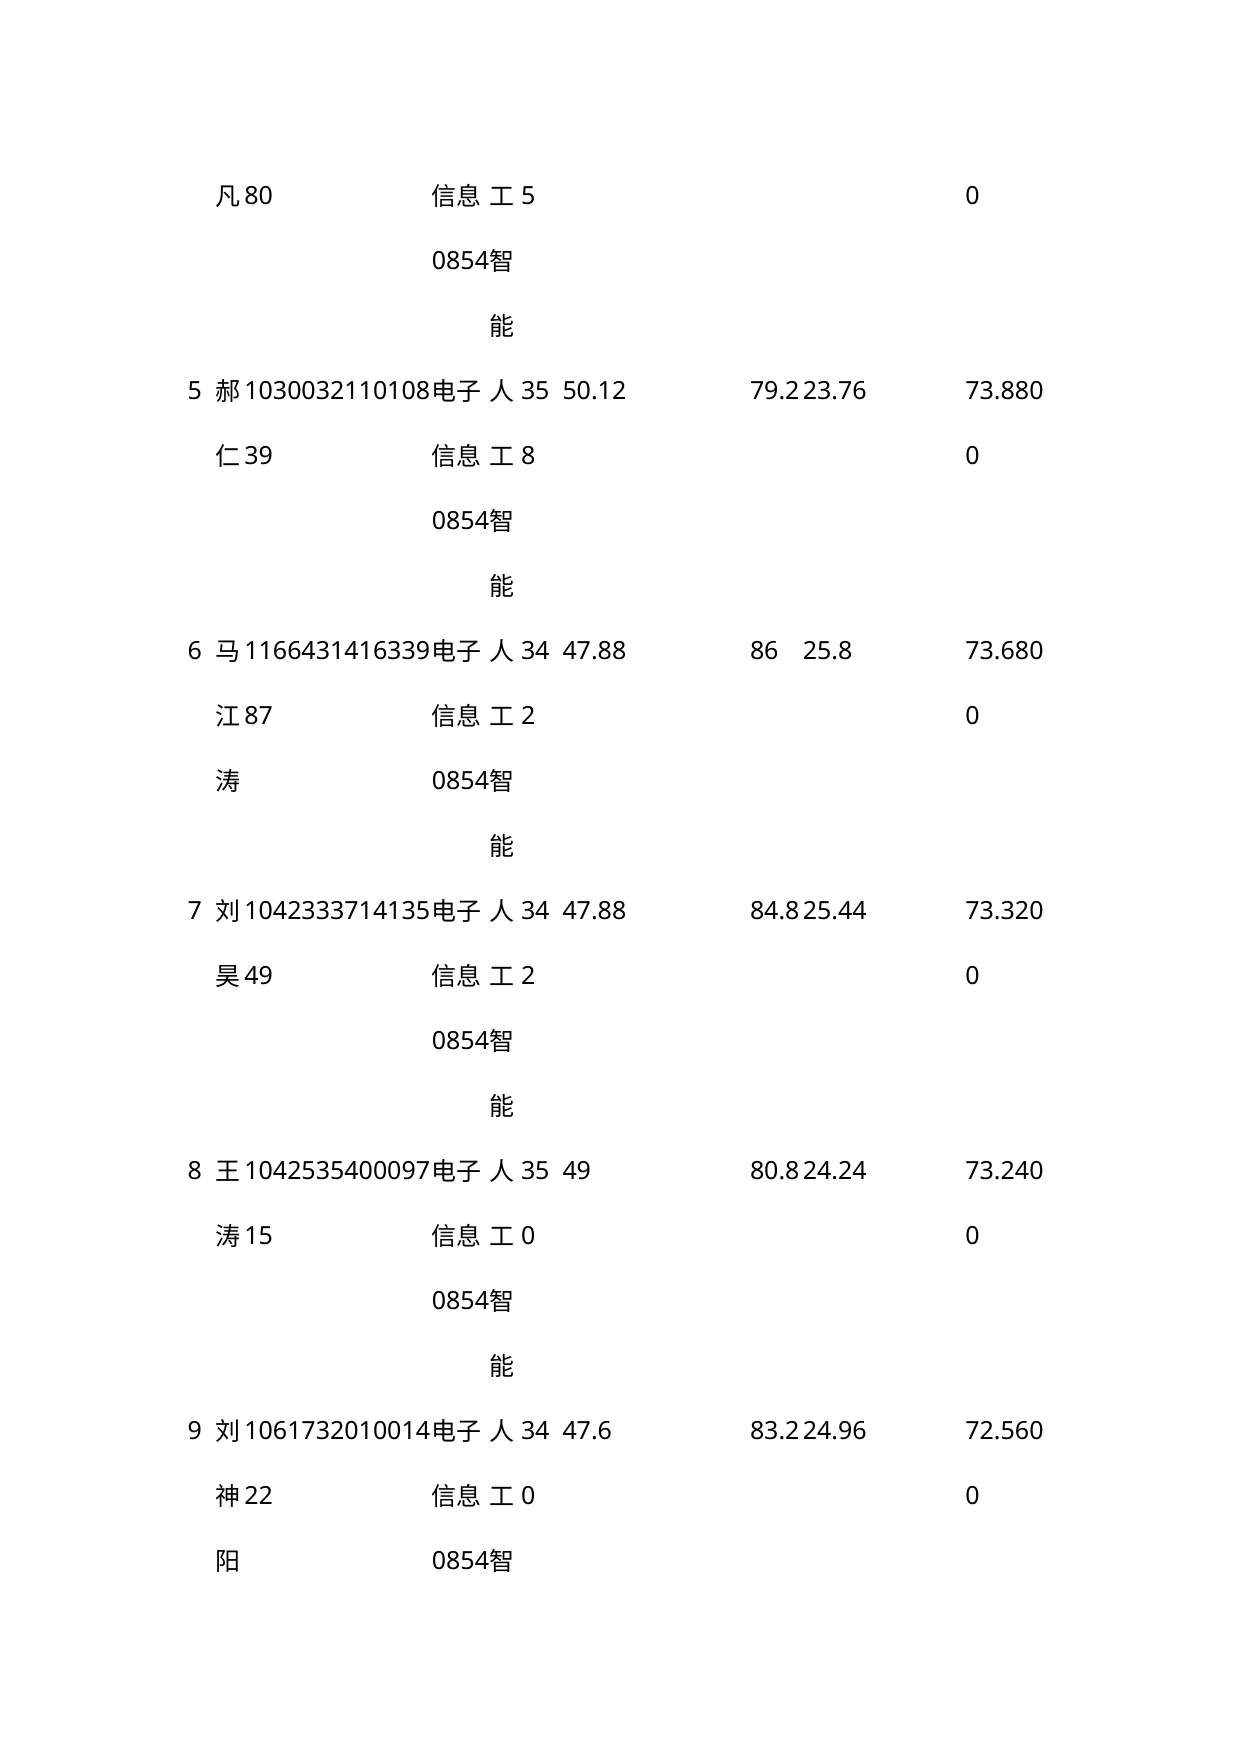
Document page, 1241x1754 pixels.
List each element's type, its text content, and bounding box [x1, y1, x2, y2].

table_cell 全日制 非全日制 [188, 162, 1053, 1592]
